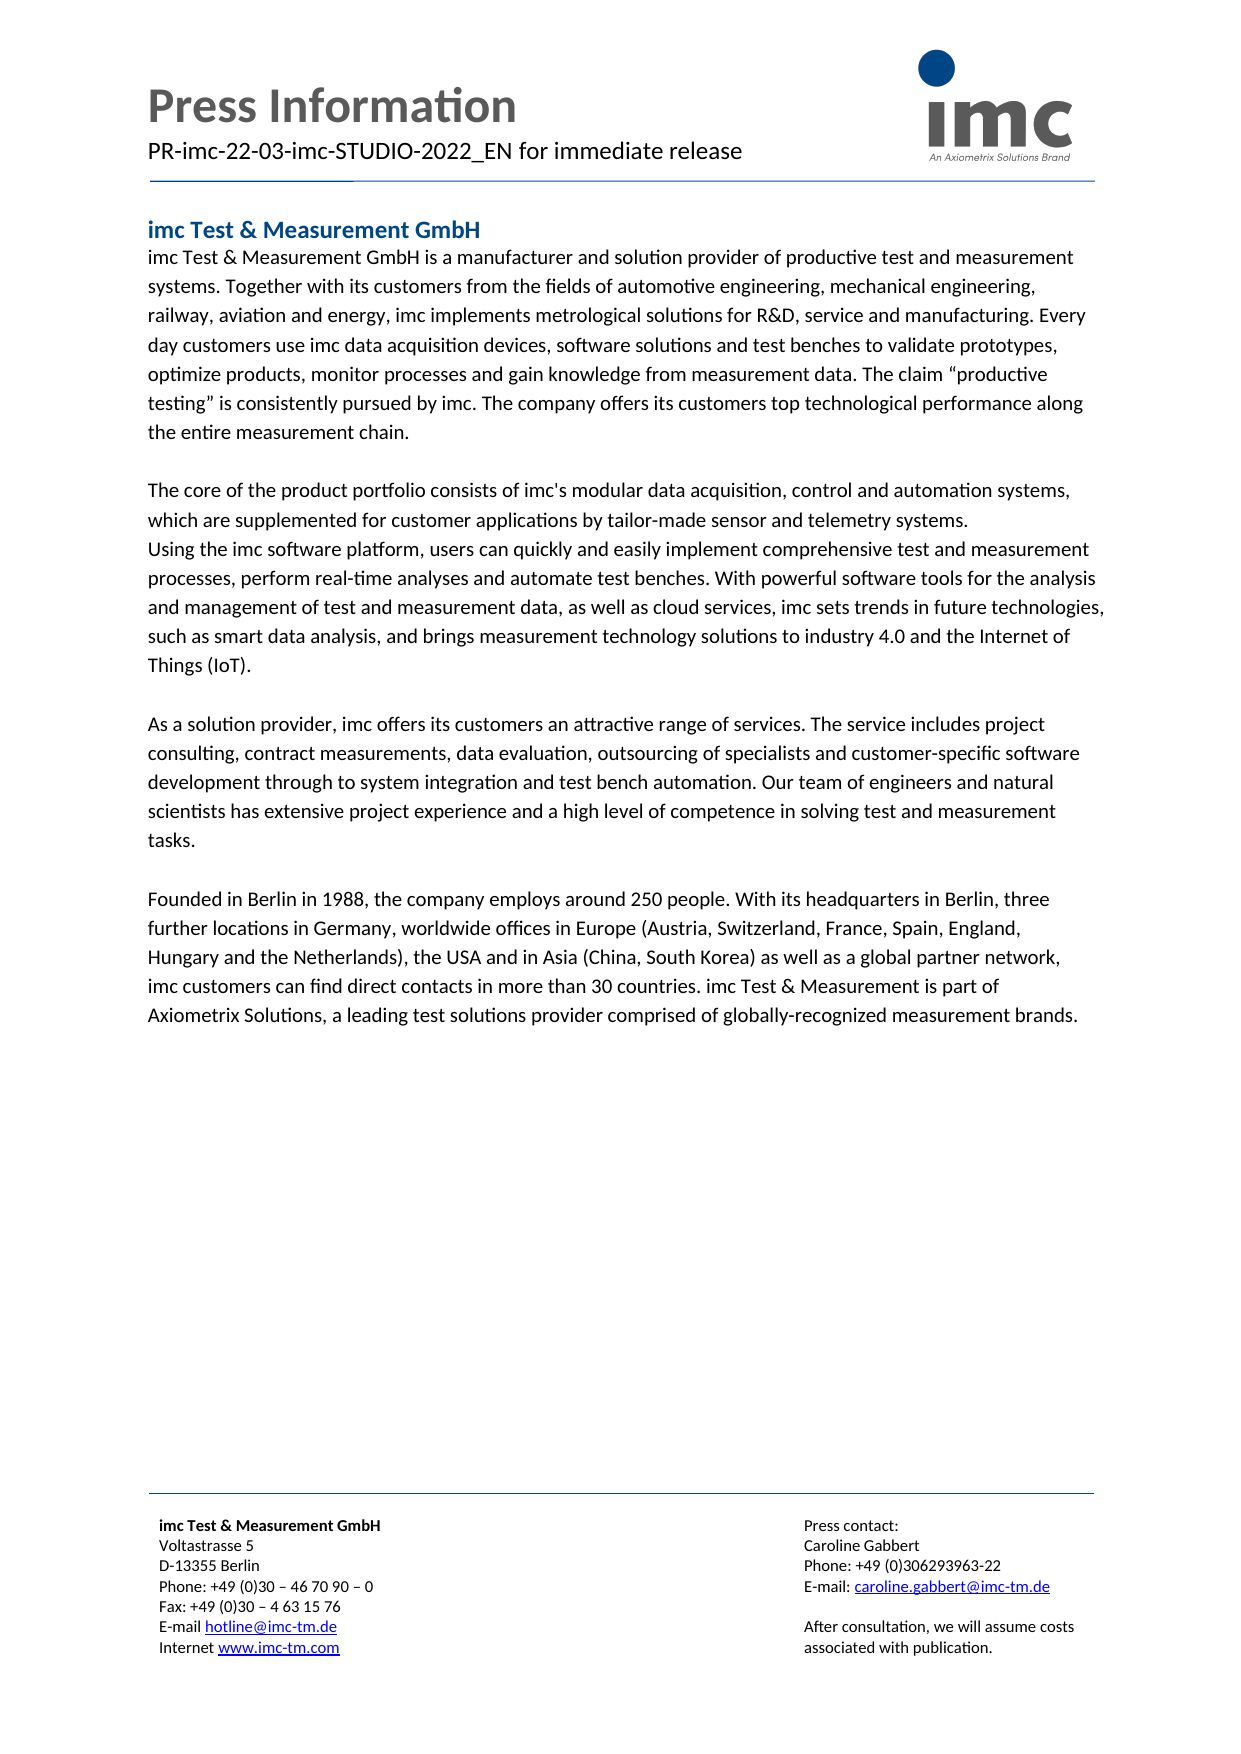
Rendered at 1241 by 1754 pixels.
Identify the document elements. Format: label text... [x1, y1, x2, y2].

text As a solution provider, imc offers its customers an attractive range of services. The service includes project consulting, contract measurements, data evaluation, outsourcing of specialists and customer-specific software development through to system integration and test bench automation. Our team of engineers and natural scientists has extensive project experience and a high level of competence in solving test and measurement tasks. [148, 711, 1107, 853]
text imc Test & Measurement GmbH [148, 207, 1092, 244]
text imc Test & Measurement GmbH is a manufacturer and solution provider of productive test and measurement systems. Together with its customers from the fields of automotive engineering, mechanical engineering, railway, aviation and energy, imc implements metrological solutions for R&D, service and manufacturing. Every day customers use imc data acquisition devices, software solutions and test benches to validate prototypes, optimize products, monitor processes and gain knowledge from measurement data. The claim “productive testing” is consistently pursued by imc. The company offers its customers top technological performance along the entire measurement chain. [148, 244, 1107, 445]
text Founded in Berlin in 1988, the company employs around 250 people. With its headquarters in Berlin, three further locations in Germany, worldwide offices in Europe (Austria, Switzerland, France, Spain, England, Hungary and the Netherlands), the USA and in Asia (China, South Korea) as well as a global partner network, imc customers can find direct contacts in more than 30 countries. imc Test & Measurement is part of Axiometrix Solutions, a leading test solutions provider comprised of globally-recognized measurement brands. [148, 886, 1092, 1028]
text The core of the product portfolio consists of imc's modular data acquisition, control and automation systems, which are supplemented for customer applications by tailor-made sensor and telemetry systems. [148, 478, 1107, 532]
text Using the imc software platform, users can quickly and easily implement comprehensive test and measurement processes, perform real-time analyses and automate test benches. With powerful software tools for the analysis and management of test and measurement data, as well as cloud services, imc sets trends in future technologies, such as smart data analysis, and brings measurement technology solutions to industry 4.0 and the Internet of Things (IoT). [148, 536, 1107, 678]
picture [915, 47, 1078, 163]
